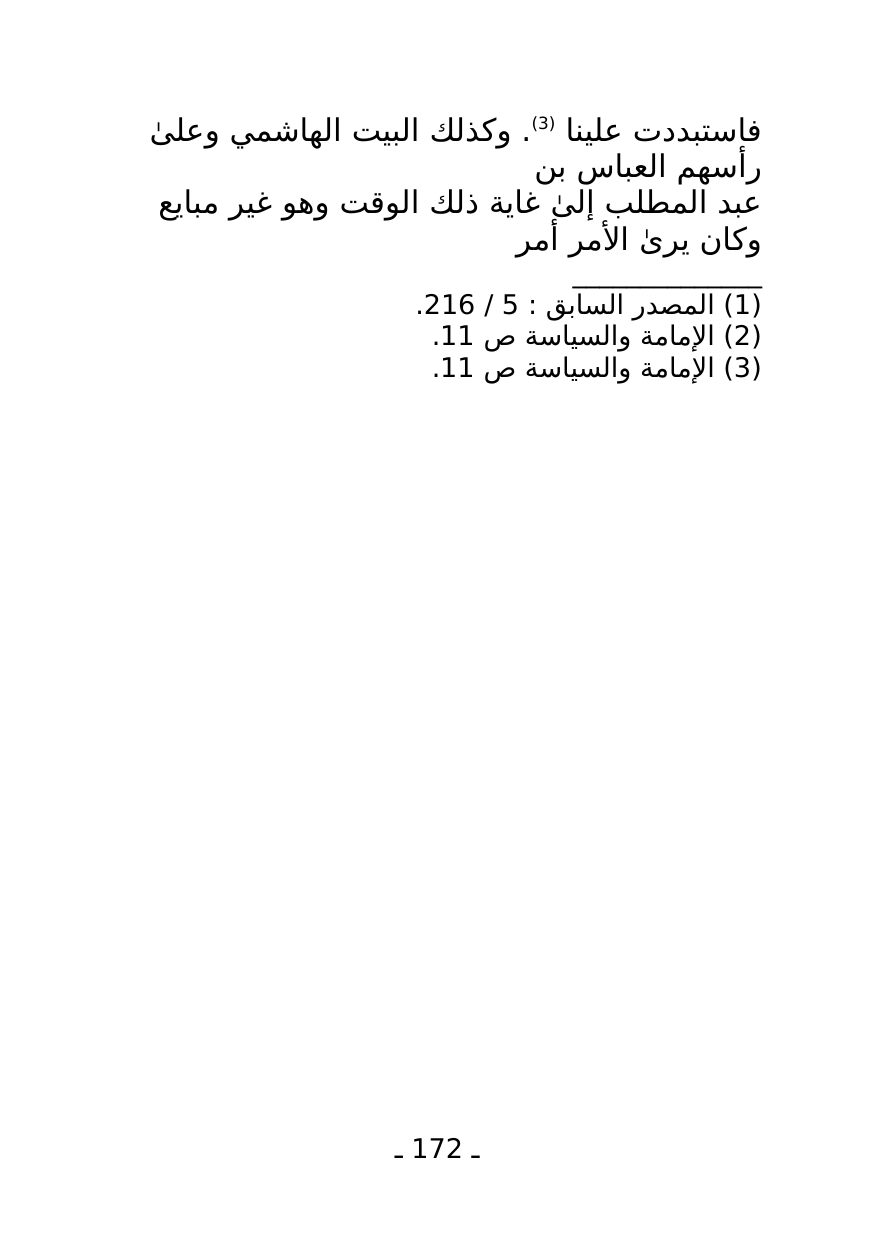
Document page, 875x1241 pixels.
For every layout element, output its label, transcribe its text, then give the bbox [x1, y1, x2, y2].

text (2) الإمامة والسياسة ص 11. [112, 321, 762, 352]
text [112, 112, 762, 289]
text (1) المصدر السابق : 5 / 216. [112, 289, 762, 321]
text (3) الإمامة والسياسة ص 11. [112, 352, 762, 384]
